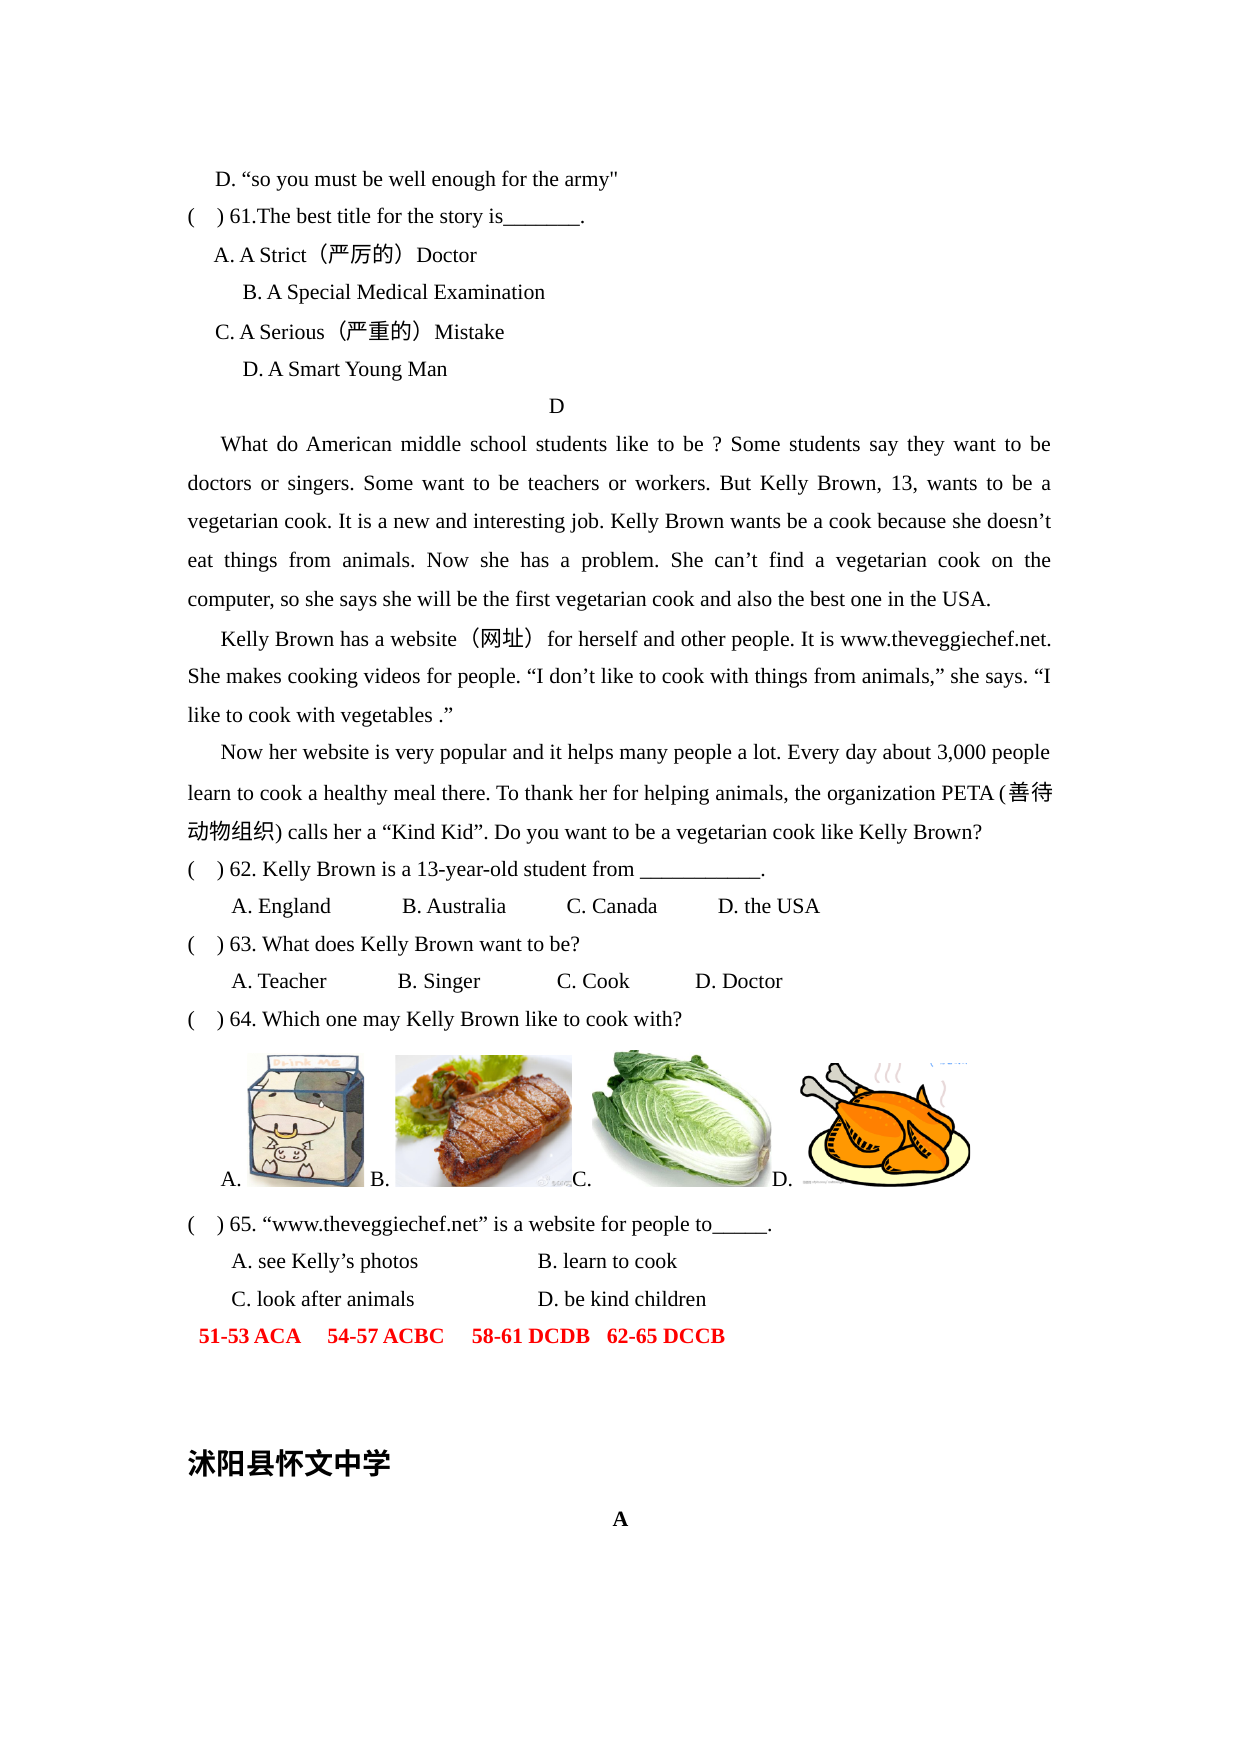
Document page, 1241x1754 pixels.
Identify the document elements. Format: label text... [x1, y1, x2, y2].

picture [592, 1050, 772, 1187]
text D. A Smart Young Man [187, 352, 1053, 384]
text A [187, 1502, 1053, 1535]
picture [798, 1063, 971, 1187]
text ( ) 62. Kelly Brown is a 13-year-old student from ___________. [187, 852, 1053, 885]
text What do American middle school students like to be ? Some students say they want to be doctors or singers. Some want to be teachers or workers. But Kelly Brown, 13, wants to be a vegetarian cook. It is a new and interesting job. Kelly Brown wants be a cook because she doesn’t eat things from animals. Now she has a problem. She can’t find a vegetarian cook on the computer, so she says she will be the first vegetarian cook and also the best one in the USA. [187, 427, 1053, 615]
picture [395, 1055, 572, 1187]
text ( ) 63. What does Kelly Brown want to be? [187, 927, 1053, 960]
text A. England B. Australia C. Canada D. the USA [187, 890, 1053, 922]
text Kelly Brown has a website（网址）for herself and other people. It is www.theveggiechef.net. She makes cooking videos for people. “I don’t like to cook with things from animals,” she says. “I like to cook with vegetables .” [187, 620, 1053, 731]
picture [247, 1053, 365, 1187]
text C. A Serious（严重的）Mistake [187, 313, 1053, 346]
text B. A Special Medical Examination [187, 276, 1053, 308]
text A. see Kelly’s photos B. learn to cook [187, 1245, 1053, 1277]
text Now her website is very popular and it helps many people a lot. Every day about 3,000 people learn to cook a healthy meal there. To thank her for helping animals, the organization PETA (善待动物组织) calls her a “Kind Kid”. Do you want to be a vegetarian cook like Kelly Brown? [187, 736, 1053, 846]
text C. look after animals D. be kind children [187, 1282, 1053, 1315]
text ( ) 65. “www.theveggiechef.net” is a website for people to_____. [187, 1207, 1053, 1240]
text A. Teacher B. Singer C. Cook D. Doctor [187, 965, 1053, 997]
text D. “so you must be well enough for the army" [187, 162, 1053, 194]
text ( ) 61.The best title for the story is_______. [187, 199, 1053, 232]
text 51-53 ACA 54-57 ACBC 58-61 DCDB 62-65 DCCB [187, 1320, 1053, 1352]
text ( ) 64. Which one may Kelly Brown like to cook with? [187, 1002, 1053, 1035]
text D [187, 389, 1053, 422]
text A. A Strict（严厉的）Doctor [187, 237, 1053, 269]
text 沭阳县怀文中学 [187, 1429, 1053, 1494]
